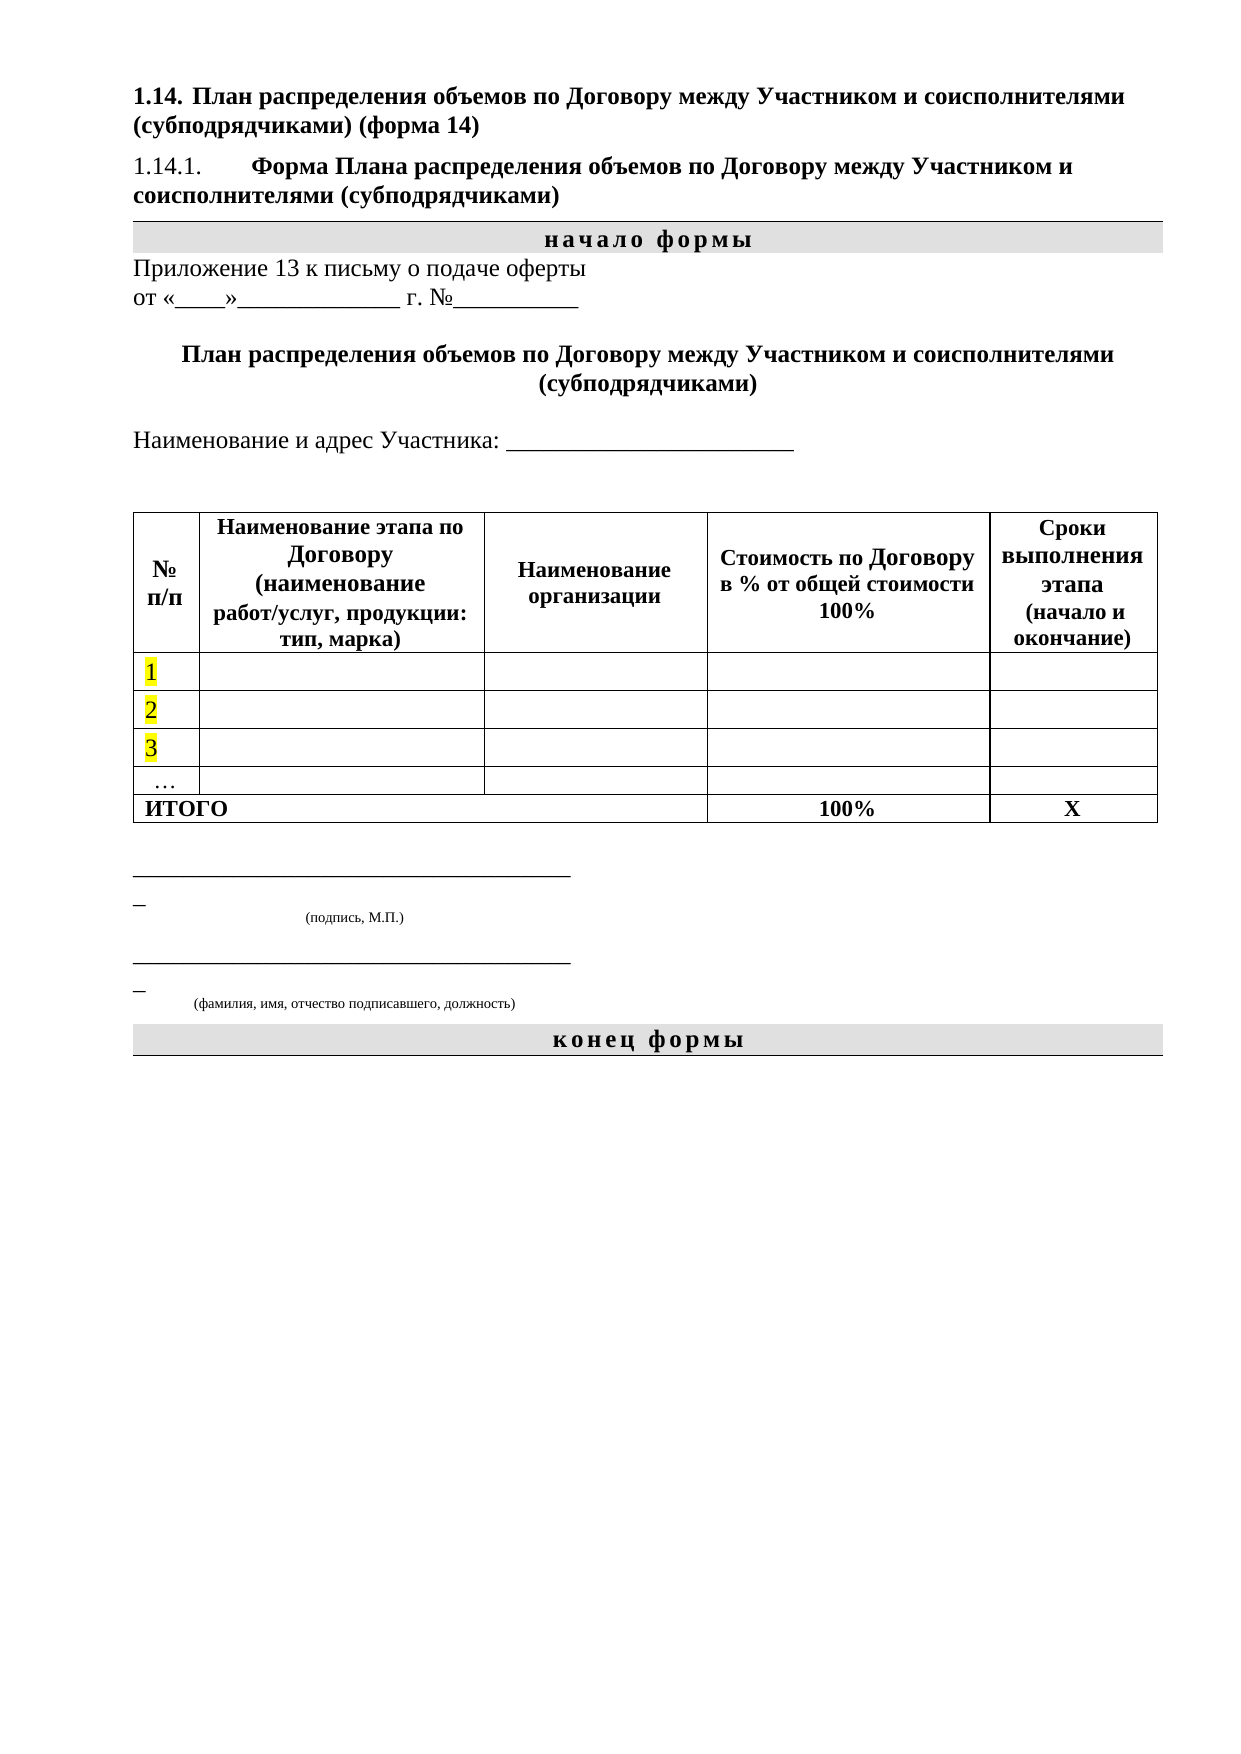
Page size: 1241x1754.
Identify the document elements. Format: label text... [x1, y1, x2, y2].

text конец формы [133, 1024, 1163, 1055]
table_cell 1 [134, 653, 199, 690]
table_cell [485, 729, 707, 766]
table_cell [708, 691, 989, 728]
text ____________________________________ [133, 938, 576, 995]
subtitle Форма Плана распределения объемов по Договору между Участником и соисполнителями (субподрядчиками) [133, 151, 1163, 209]
text ____________________________________ [133, 851, 576, 909]
table_cell [708, 653, 989, 690]
table_cell [200, 653, 484, 690]
table_cell [991, 767, 1157, 794]
text Приложение 13 к письму о подаче оферты от «____»_____________ г. №__________ [133, 253, 1163, 311]
table_cell 2 [134, 691, 199, 728]
text План распределения объемов по Договору между Участником и соисполнителями (субподрядчиками) [133, 339, 1163, 397]
table_header Наименование организации [485, 513, 707, 652]
text Наименование и адрес Участника: _______________________ [133, 426, 1163, 454]
table_cell [991, 691, 1157, 728]
table_cell [485, 691, 707, 728]
table_cell Х [991, 795, 1157, 822]
table_cell [485, 767, 707, 794]
table_cell [485, 653, 707, 690]
table_cell [708, 729, 989, 766]
table_header Стоимость по Договору в % от общей стоимости 100% [708, 513, 989, 652]
text (подпись, М.П.) [133, 909, 576, 938]
table_cell ИТОГО [134, 795, 707, 822]
text начало формы [133, 222, 1163, 253]
table_cell [200, 767, 484, 794]
table_header Наименование этапа по Договору (наименование работ/услуг, продукции: тип, марка) [200, 513, 484, 652]
table_cell 100% [708, 795, 989, 822]
table_header Сроки выполнения этапа (начало и окончание) [991, 513, 1157, 652]
table_cell [991, 729, 1157, 766]
subtitle План распределения объемов по Договору между Участником и соисполнителями (субподрядчиками) (форма 14) [133, 81, 1163, 139]
table_cell [200, 729, 484, 766]
table_cell [200, 691, 484, 728]
table_cell 3 [134, 729, 199, 766]
table_header № п/п [134, 513, 199, 652]
table_cell [708, 767, 989, 794]
text (фамилия, имя, отчество подписавшего, должность) [133, 995, 576, 1024]
table_cell [991, 653, 1157, 690]
table_cell … [134, 767, 199, 794]
